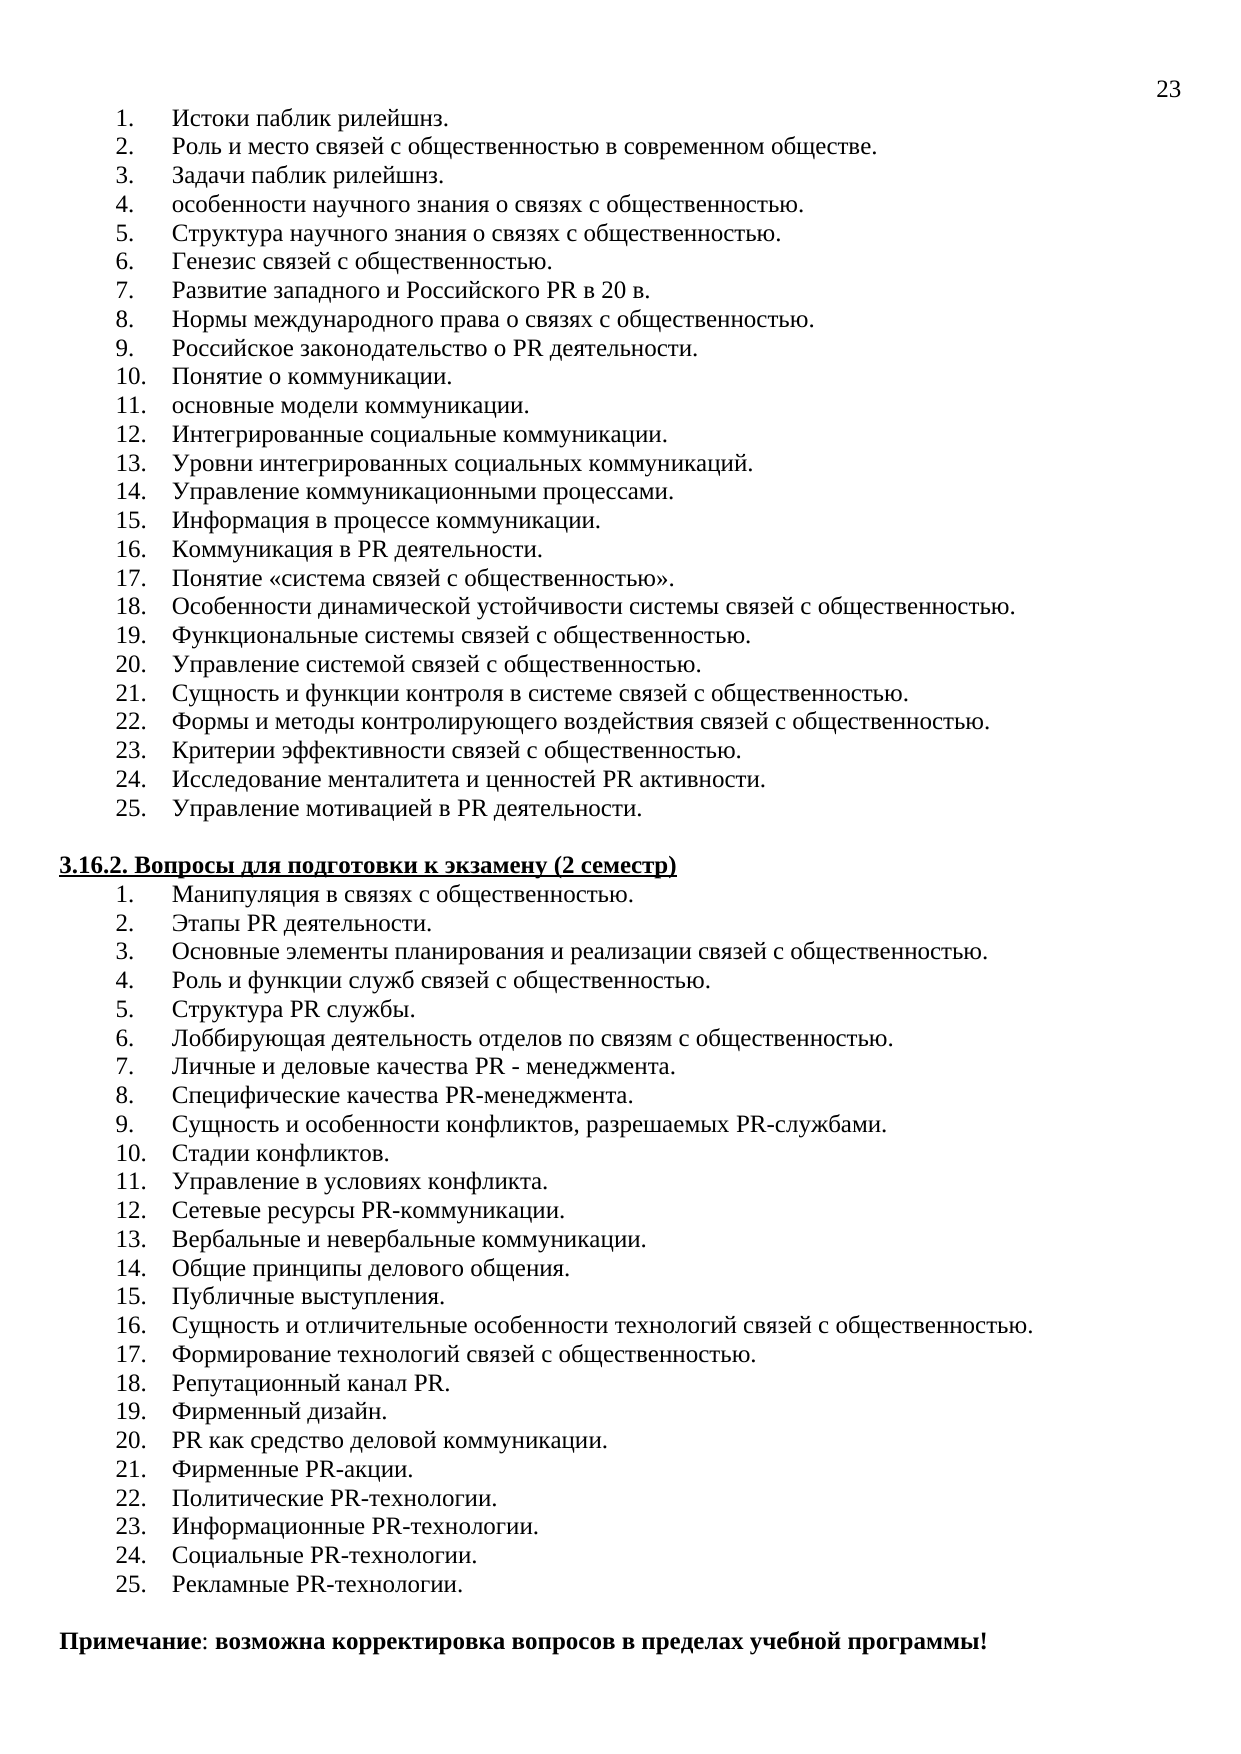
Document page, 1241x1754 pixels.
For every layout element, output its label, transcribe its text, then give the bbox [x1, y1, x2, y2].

list Репутационный канал PR. [59, 1368, 1181, 1396]
list Структура научного знания о связях с общественностью. [59, 218, 1181, 246]
list Управление системой связей с общественностью. [59, 649, 1181, 678]
list Коммуникация в PR деятельности. [59, 534, 1181, 563]
list Уровни интегрированных социальных коммуникаций. [59, 448, 1181, 476]
list Критерии эффективности связей с общественностью. [59, 735, 1181, 764]
list Истоки паблик рилейшнз. [59, 103, 1181, 131]
list Российское законодательство о PR деятельности. [59, 333, 1181, 361]
list Общие принципы делового общения. [59, 1253, 1181, 1281]
list Специфические качества PR-менеджмента. [59, 1080, 1181, 1109]
list Формы и методы контролирующего воздействия связей с общественностью. [59, 706, 1181, 735]
list Стадии конфликтов. [59, 1138, 1181, 1166]
list Особенности динамической устойчивости системы связей с общественностью. [59, 591, 1181, 620]
list Понятие «система связей с общественностью». [59, 563, 1181, 591]
list Понятие о коммуникации. [59, 361, 1181, 390]
list Этапы PR деятельности. [59, 908, 1181, 936]
list Сущность и особенности конфликтов, разрешаемых PR-службами. [59, 1109, 1181, 1138]
list Информация в процессе коммуникации. [59, 505, 1181, 534]
list Управление мотивацией в PR деятельности. [59, 793, 1181, 821]
list Социальные PR-технологии. [59, 1540, 1181, 1569]
list Сущность и отличительные особенности технологий связей с общественностью. [59, 1310, 1181, 1339]
list Нормы международного права о связях с общественностью. [59, 304, 1181, 333]
list особенности научного знания о связях с общественностью. [59, 189, 1181, 218]
list Интегрированные социальные коммуникации. [59, 419, 1181, 448]
list Политические PR-технологии. [59, 1483, 1181, 1511]
list Рекламные PR-технологии. [59, 1569, 1181, 1598]
list Роль и функции служб связей с общественностью. [59, 965, 1181, 994]
list Манипуляция в связях с общественностью. [59, 879, 1181, 908]
list Задачи паблик рилейшнз. [59, 160, 1181, 189]
list Публичные выступления. [59, 1281, 1181, 1310]
list Управление в условиях конфликта. [59, 1166, 1181, 1195]
list Формирование технологий связей с общественностью. [59, 1339, 1181, 1368]
list Структура PR службы. [59, 994, 1181, 1023]
list Основные элементы планирования и реализации связей с общественностью. [59, 936, 1181, 965]
text 3.16.2. Вопросы для подготовки к экзамену (2 семестр) [59, 850, 1181, 879]
text Примечание: возможна корректировка вопросов в пределах учебной программы! [59, 1626, 1181, 1655]
list Фирменный дизайн. [59, 1396, 1181, 1425]
list Информационные PR-технологии. [59, 1511, 1181, 1540]
list Вербальные и невербальные коммуникации. [59, 1224, 1181, 1253]
list Управление коммуникационными процессами. [59, 476, 1181, 505]
list Роль и место связей с общественностью в современном обществе. [59, 131, 1181, 160]
list Личные и деловые качества PR - менеджмента. [59, 1051, 1181, 1080]
list Сущность и функции контроля в системе связей с общественностью. [59, 678, 1181, 706]
list PR как средство деловой коммуникации. [59, 1425, 1181, 1454]
list Развитие западного и Российского PR в 20 в. [59, 275, 1181, 304]
list Исследование менталитета и ценностей PR активности. [59, 764, 1181, 793]
list Генезис связей с общественностью. [59, 246, 1181, 275]
list основные модели коммуникации. [59, 390, 1181, 419]
list Лоббирующая деятельность отделов по связям с общественностью. [59, 1023, 1181, 1051]
list Сетевые ресурсы PR-коммуникации. [59, 1195, 1181, 1224]
list Функциональные системы связей с общественностью. [59, 620, 1181, 649]
list Фирменные PR-акции. [59, 1454, 1181, 1483]
